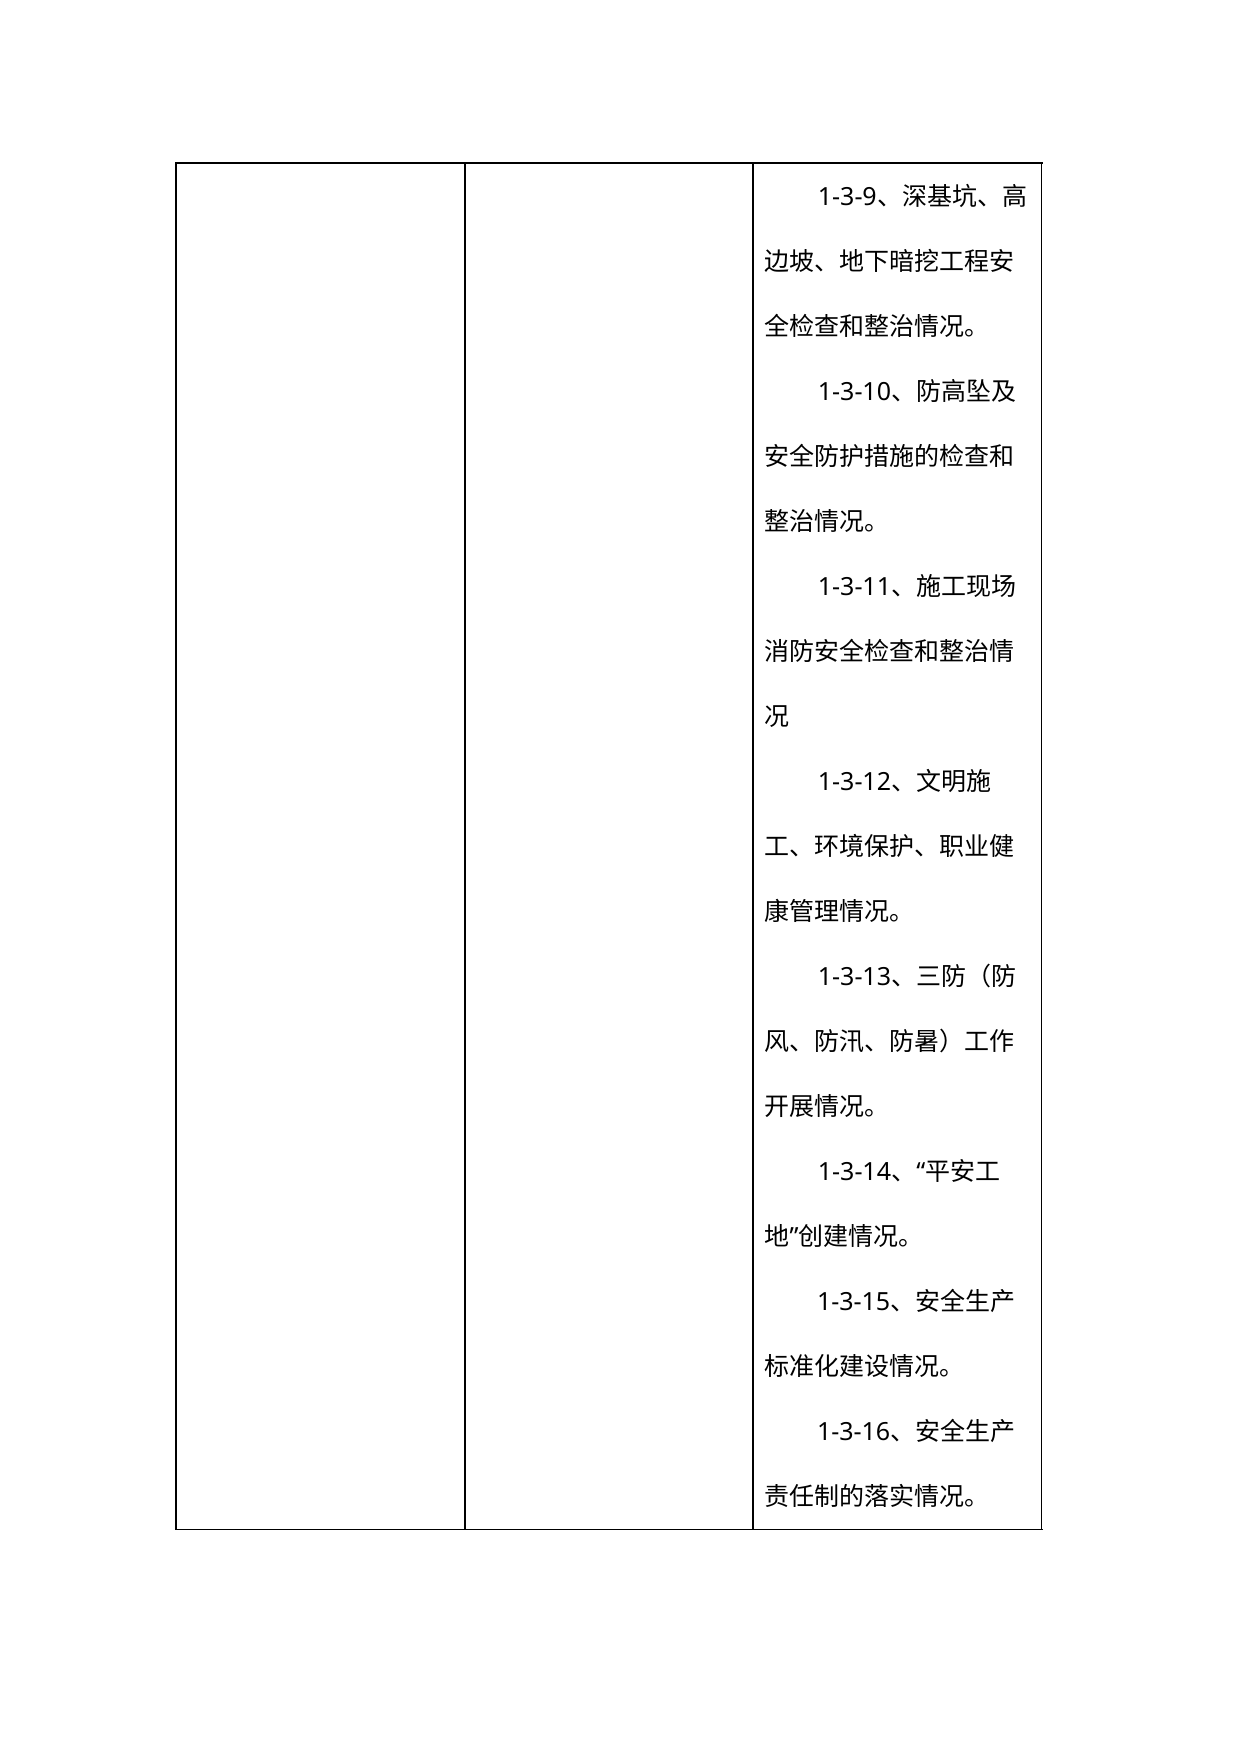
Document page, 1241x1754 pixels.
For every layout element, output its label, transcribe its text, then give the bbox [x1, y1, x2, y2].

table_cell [754, 164, 1041, 1528]
table_cell [466, 164, 752, 1528]
table_cell 6 [177, 164, 464, 1528]
